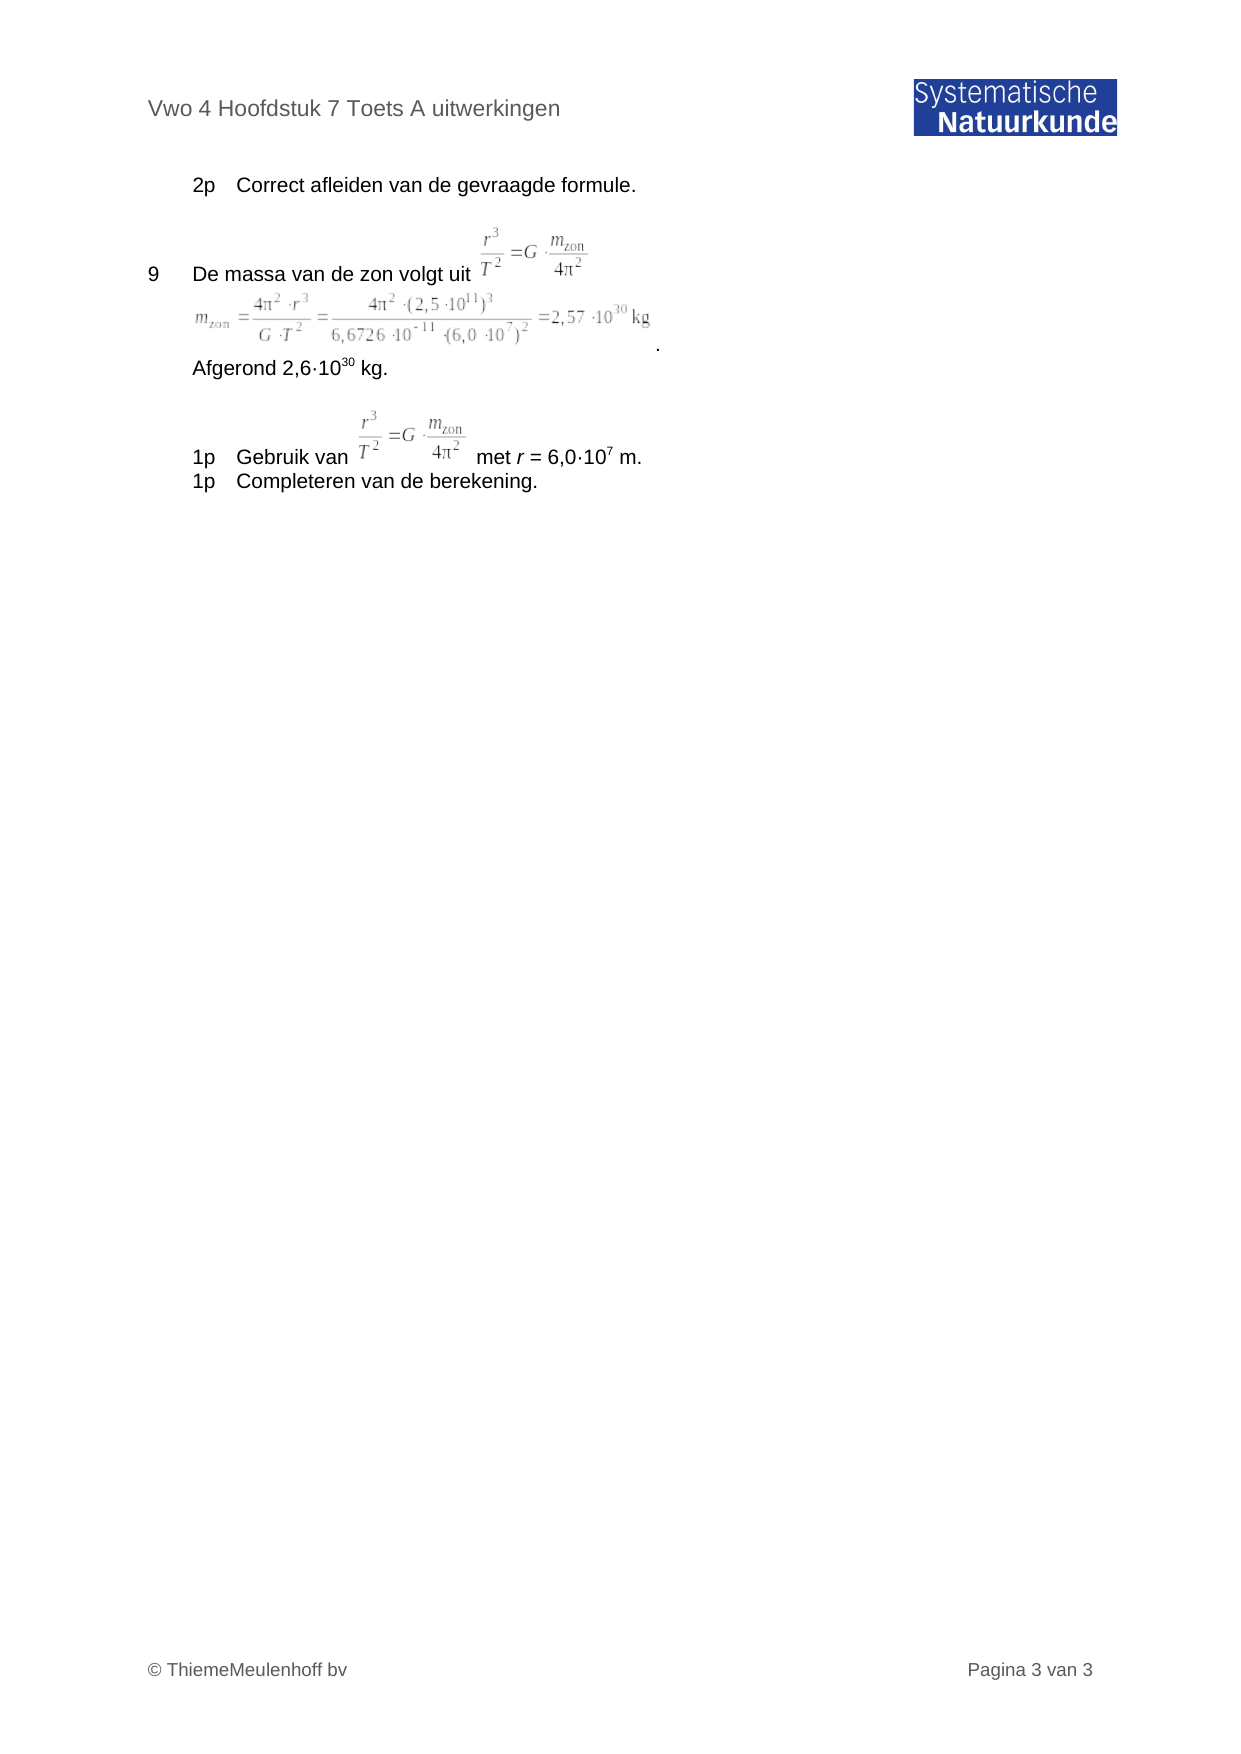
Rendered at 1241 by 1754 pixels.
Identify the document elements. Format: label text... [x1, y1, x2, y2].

text 2p Correct afleiden van de gevraagde formule. [192, 173, 1093, 197]
text 1p Gebruik van met r = 6,0·107 m. [192, 403, 1093, 468]
text . [192, 286, 1093, 355]
text 1p Completeren van de berekening. [192, 468, 1093, 492]
picture [913, 79, 1118, 136]
text 9 De massa van de zon volgt uit [148, 221, 1093, 286]
text Afgerond 2,6·1030 kg. [192, 355, 1093, 379]
